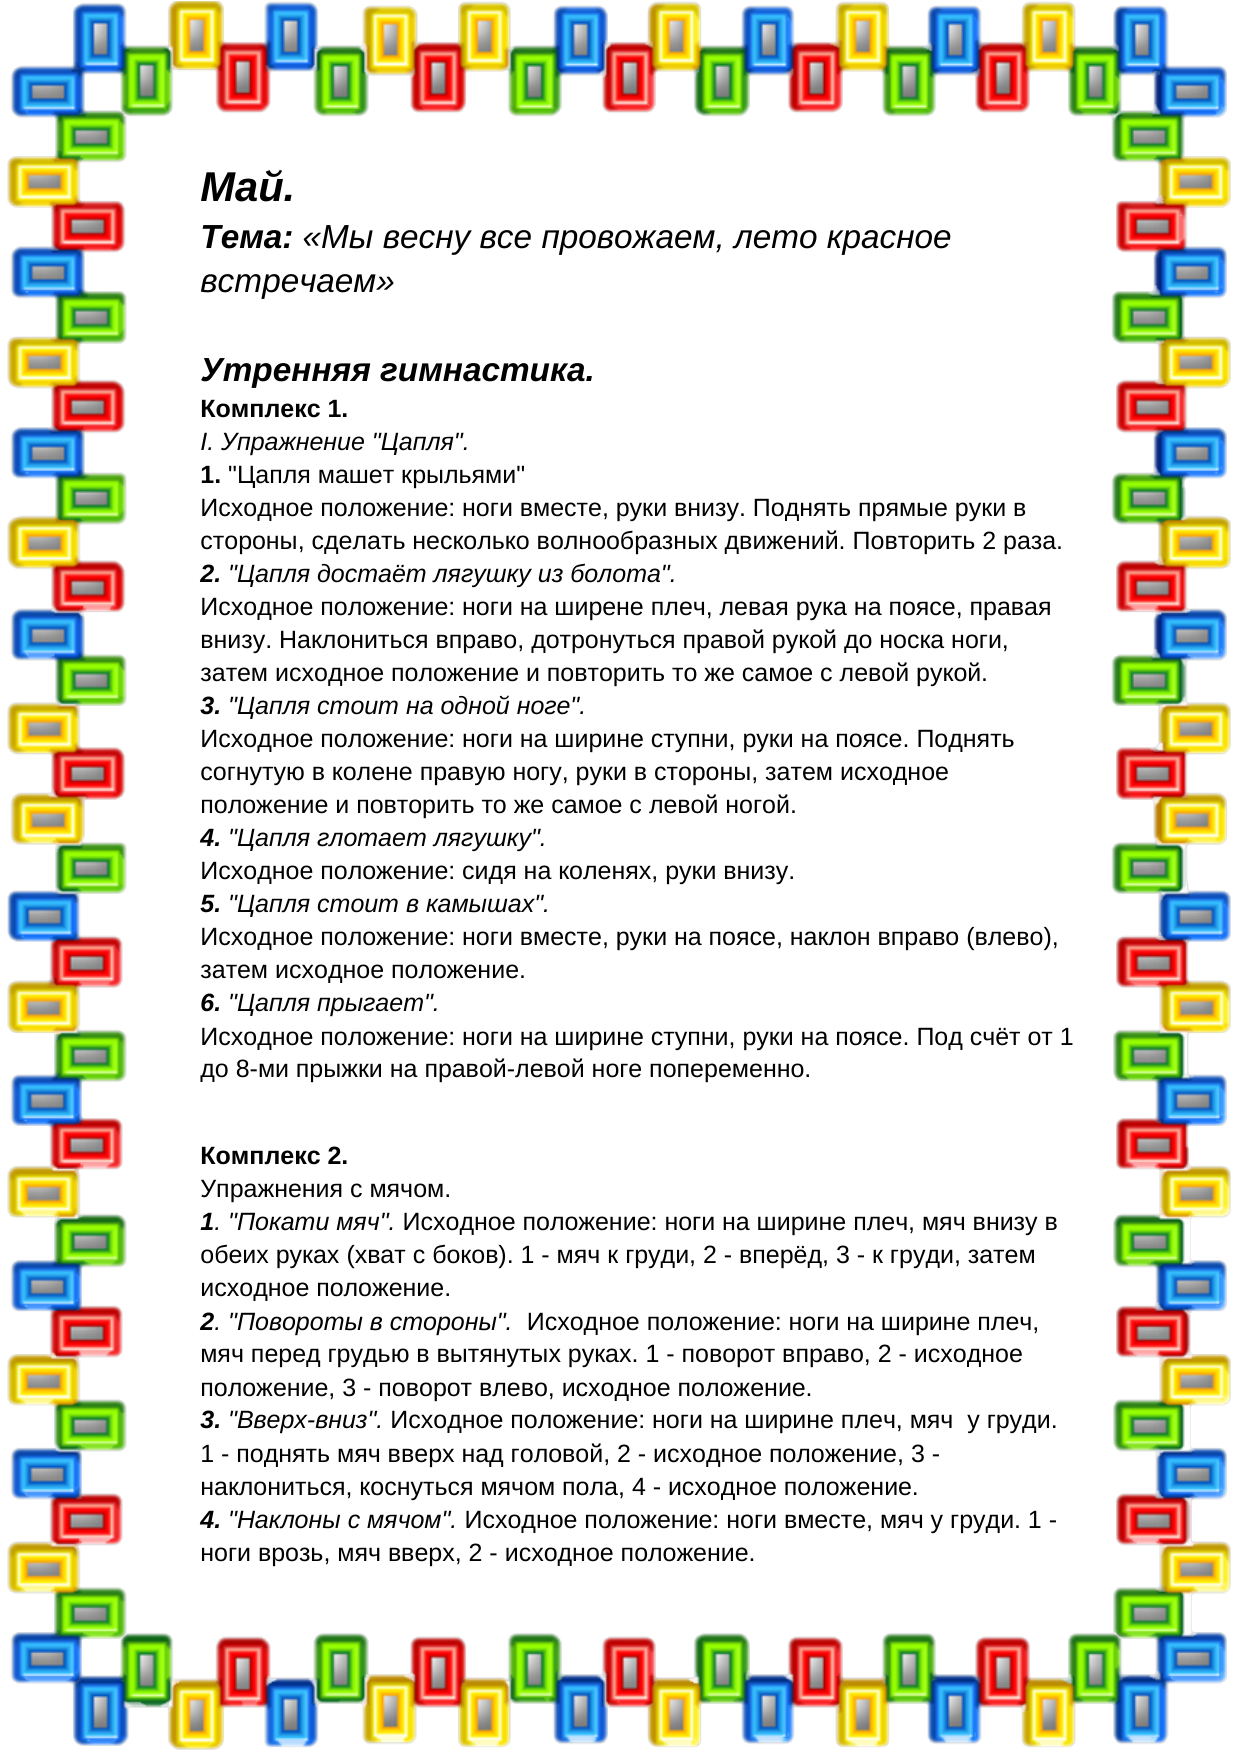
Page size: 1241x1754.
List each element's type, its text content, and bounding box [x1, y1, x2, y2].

picture [4, 1, 1232, 1754]
list Исходное положение: ноги вместе, руки на поясе, наклон вправо (влево), затем исходное положение. [200, 922, 1078, 984]
text Упражнения с мячом. [126, 1174, 1078, 1203]
list 2. "Повороты в стороны". Исходное положение: ноги на ширине плеч, мяч перед грудью в вытянутых руках. 1 - поворот вправо, 2 - исходное положение, 3 - поворот влево, исходное положение. [200, 1306, 1078, 1401]
list 5. "Цапля стоит в камышах". [200, 889, 1078, 918]
list Утренняя гимнастика. [200, 350, 1078, 388]
list 4. "Наклоны с мячом". Исходное положение: ноги вместе, мяч у груди. 1 - ноги врозь, мяч вверх, 2 - исходное положение. [200, 1504, 1078, 1566]
list 4. "Цапля глотает лягушку". [200, 823, 1078, 852]
list Май. [200, 162, 1078, 210]
list 1. "Цапля машет крыльями" [200, 460, 1078, 489]
list 1. "Покати мяч". Исходное положение: ноги на ширине плеч, мяч внизу в обеих руках (хват с боков). 1 - мяч к груди, 2 - вперёд, 3 - к груди, затем исходное положение. [200, 1207, 1078, 1302]
list I. Упражнение "Цапля". [200, 427, 1078, 456]
list Исходное положение: ноги на ширине ступни, руки на поясе. Поднять согнутую в колене правую ногу, руки в стороны, затем исходное положение и повторить то же самое с левой ногой. [200, 724, 1078, 819]
list Тема: «Мы весну все провожаем, лето красное встречаем» [200, 217, 1078, 300]
text Комплекс 2. [126, 1141, 1078, 1170]
list 3. "Цапля стоит на одной ноге". [200, 691, 1078, 720]
list Исходное положение: сидя на коленях, руки внизу. [200, 856, 1078, 885]
list Исходное положение: ноги на ширене плеч, левая рука на поясе, правая внизу. Наклониться вправо, дотронуться правой рукой до носка ноги, затем исходное положение и повторить то же самое с левой рукой. [200, 592, 1078, 687]
list Исходное положение: ноги на ширине ступни, руки на поясе. Под счёт от 1 до 8-ми прыжки на правой-левой ноге попеременно. [200, 1021, 1078, 1083]
list 3. "Вверх-вниз". Исходное положение: ноги на ширине плеч, мяч у груди. 1 - поднять мяч вверх над головой, 2 - исходное положение, 3 - наклониться, коснуться мячом пола, 4 - исходное положение. [200, 1406, 1078, 1500]
list 2. "Цапля достаёт лягушку из болота". [200, 559, 1078, 588]
list Комплекс 1. [200, 394, 1078, 423]
list 6. "Цапля прыгает". [200, 988, 1078, 1017]
list Исходное положение: ноги вместе, руки внизу. Поднять прямые руки в стороны, сделать несколько волнообразных движений. Повторить 2 раза. [200, 493, 1078, 555]
